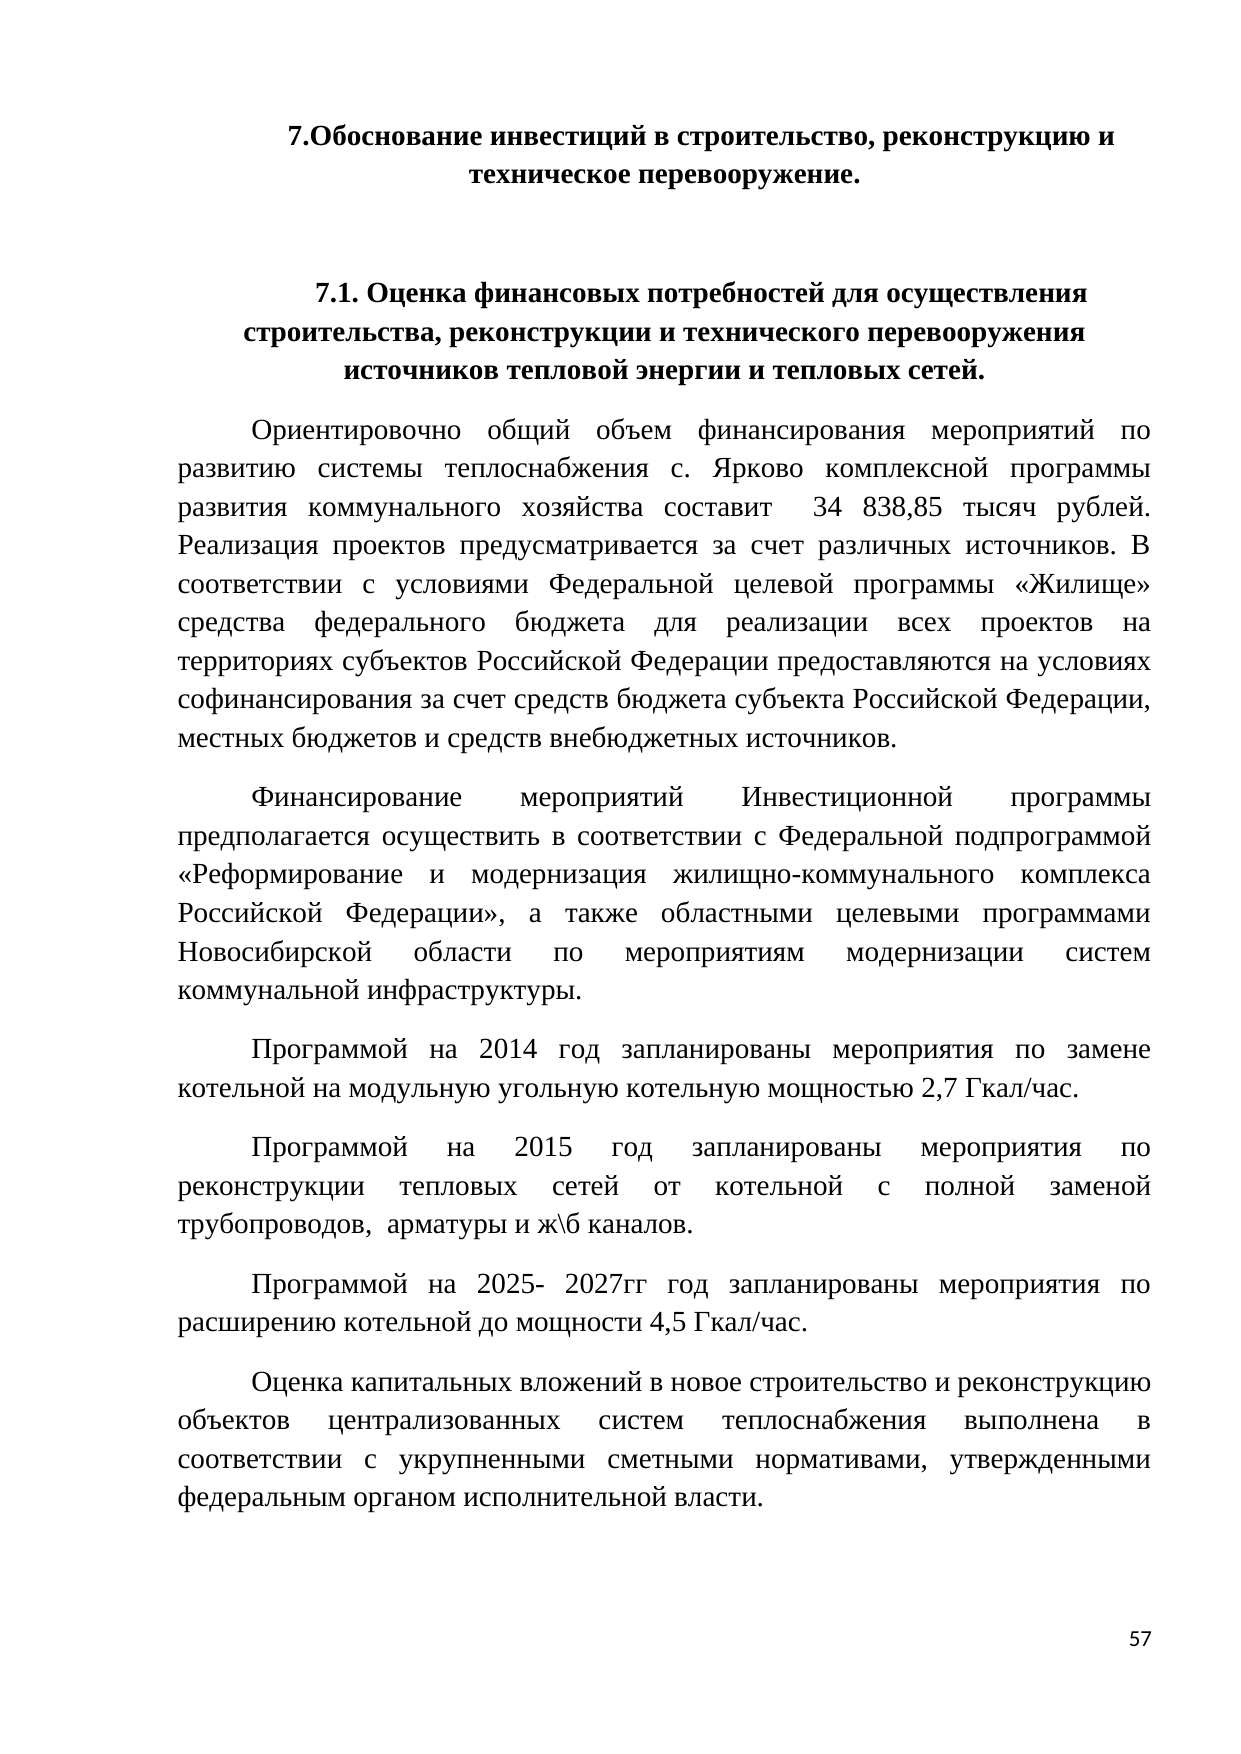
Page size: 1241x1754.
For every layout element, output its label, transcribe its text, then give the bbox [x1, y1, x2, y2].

text Программой на 2014 год запланированы мероприятия по замене котельной на модульную угольную котельную мощностью 2,7 Гкал/час. [177, 1032, 1152, 1104]
text 7.1. Оценка финансовых потребностей для осуществления строительства, реконструкции и технического перевооружения источников тепловой энергии и тепловых сетей. [177, 275, 1152, 386]
text Финансирование мероприятий Инвестиционной программы предполагается осуществить в соответствии с Федеральной подпрограммой «Реформирование и модернизация жилищно-коммунального комплекса Российской Федерации», а также областными целевыми программами Новосибирской области по мероприятиям модернизации систем коммунальной инфраструктуры. [177, 779, 1152, 1006]
text Оценка капитальных вложений в новое строительство и реконструкцию объектов централизованных систем теплоснабжения выполнена в соответствии с укрупненными сметными нормативами, утвержденными федеральным органом исполнительной власти. [177, 1364, 1152, 1513]
text Программой на 2015 год запланированы мероприятия по реконструкции тепловых сетей от котельной с полной заменой трубопроводов, арматуры и ж\б каналов. [177, 1129, 1152, 1240]
text Программой на 2025- 2027гг год запланированы мероприятия по расширению котельной до мощности 4,5 Гкал/час. [177, 1266, 1152, 1338]
text 7.Обоснование инвестиций в строительство, реконструкцию и техническое перевооружение. [177, 118, 1152, 190]
text Ориентировочно общий объем финансирования мероприятий по развитию системы теплоснабжения с. Ярково комплексной программы развития коммунального хозяйства составит 34 838,85 тысяч рублей. Реализация проектов предусматривается за счет различных источников. В соответствии с условиями Федеральной целевой программы «Жилище» средства федерального бюджета для реализации всех проектов на территориях субъектов Российской Федерации предоставляются на условиях софинансирования за счет средств бюджета субъекта Российской Федерации, местных бюджетов и средств внебюджетных источников. [177, 412, 1152, 754]
